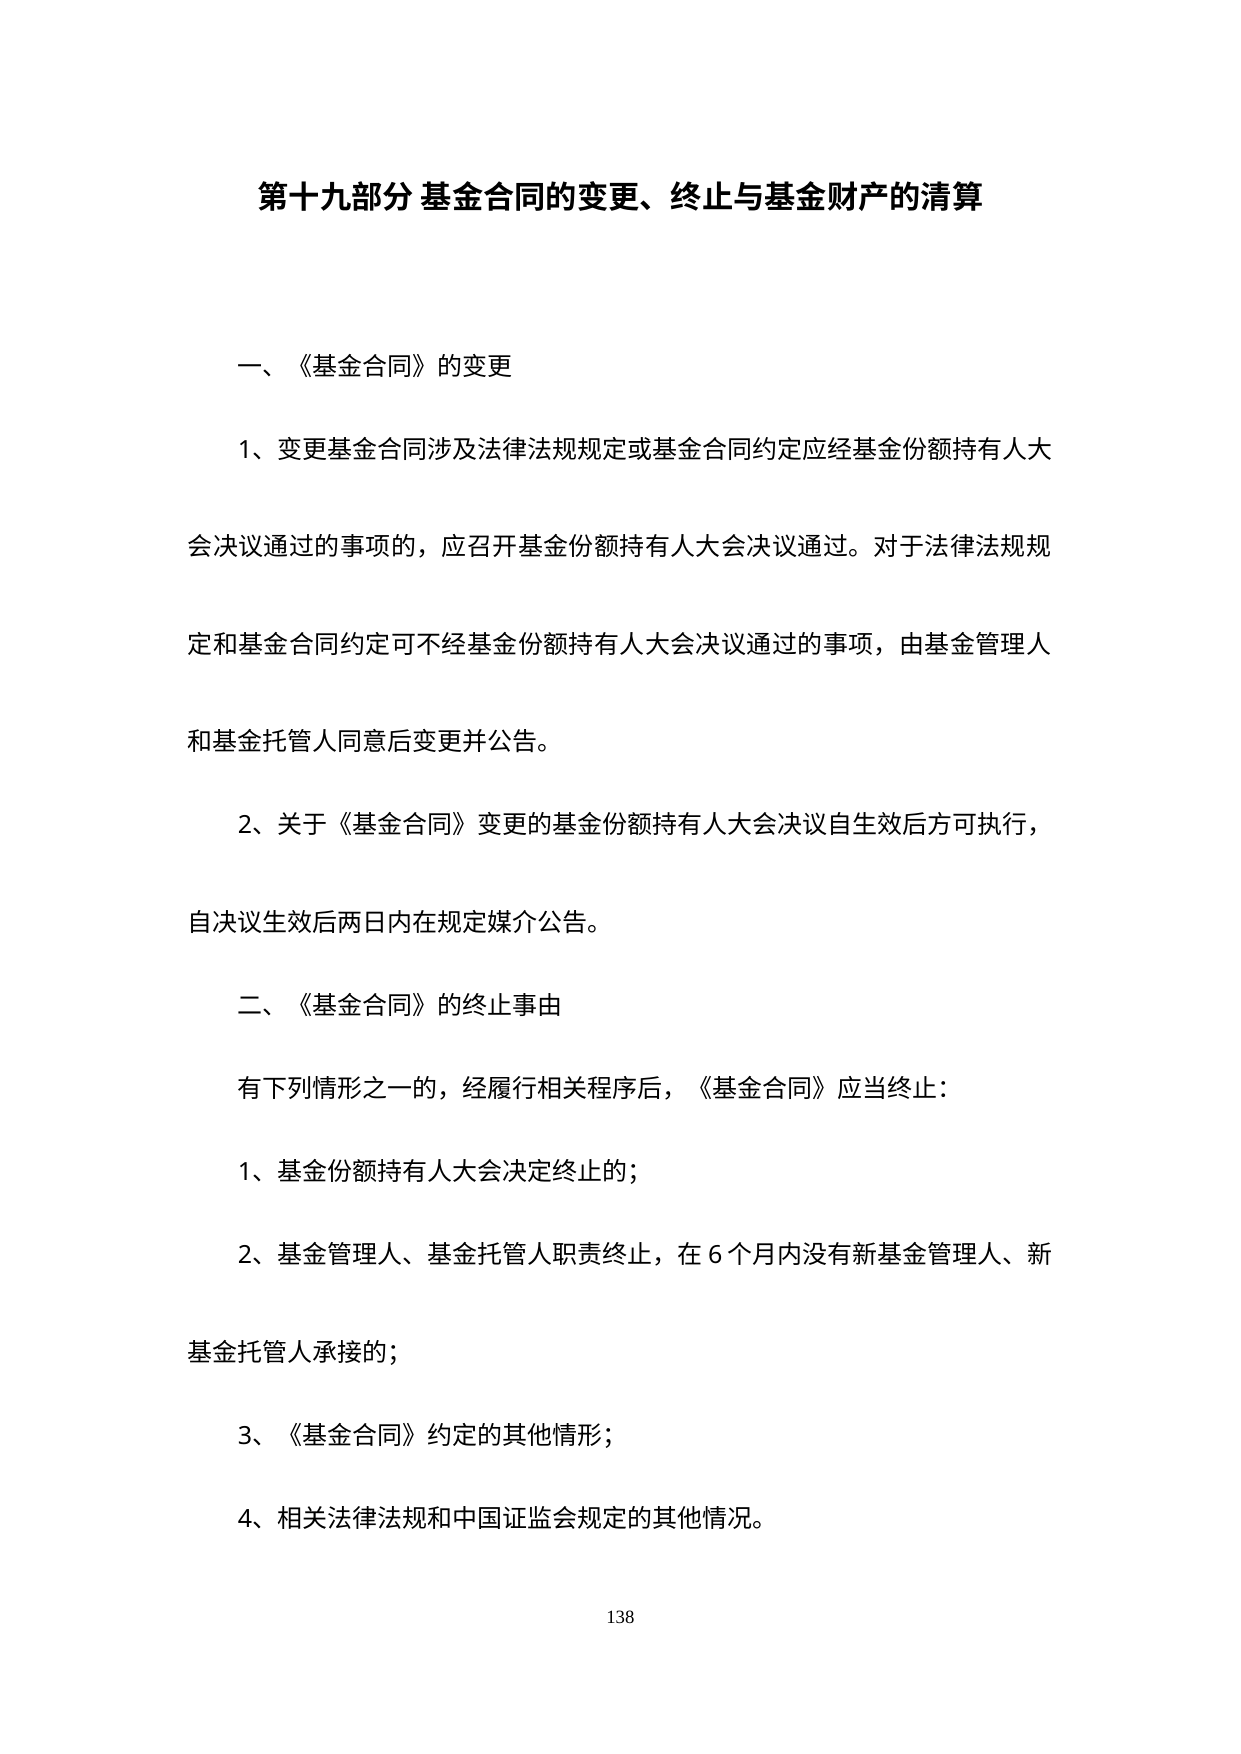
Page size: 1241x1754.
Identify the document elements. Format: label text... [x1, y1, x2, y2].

text 有下列情形之一的，经履行相关程序后，《基金合同》应当终止： [187, 1054, 1053, 1119]
text 3、《基金合同》约定的其他情形； [187, 1401, 1053, 1466]
text 2、关于《基金合同》变更的基金份额持有人大会决议自生效后方可执行，自决议生效后两日内在规定媒介公告。 [187, 790, 1053, 953]
text 一、《基金合同》的变更 [187, 332, 1053, 397]
text 第十九部分 基金合同的变更、终止与基金财产的清算 [187, 162, 1053, 227]
text 1、基金份额持有人大会决定终止的； [187, 1137, 1053, 1202]
text 二、《基金合同》的终止事由 [187, 971, 1053, 1036]
text 1、变更基金合同涉及法律法规规定或基金合同约定应经基金份额持有人大会决议通过的事项的，应召开基金份额持有人大会决议通过。对于法律法规规定和基金合同约定可不经基金份额持有人大会决议通过的事项，由基金管理人和基金托管人同意后变更并公告。 [187, 415, 1053, 772]
text 4、相关法律法规和中国证监会规定的其他情况。 [187, 1484, 1053, 1549]
text 2、基金管理人、基金托管人职责终止，在6个月内没有新基金管理人、新基金托管人承接的； [187, 1220, 1053, 1383]
